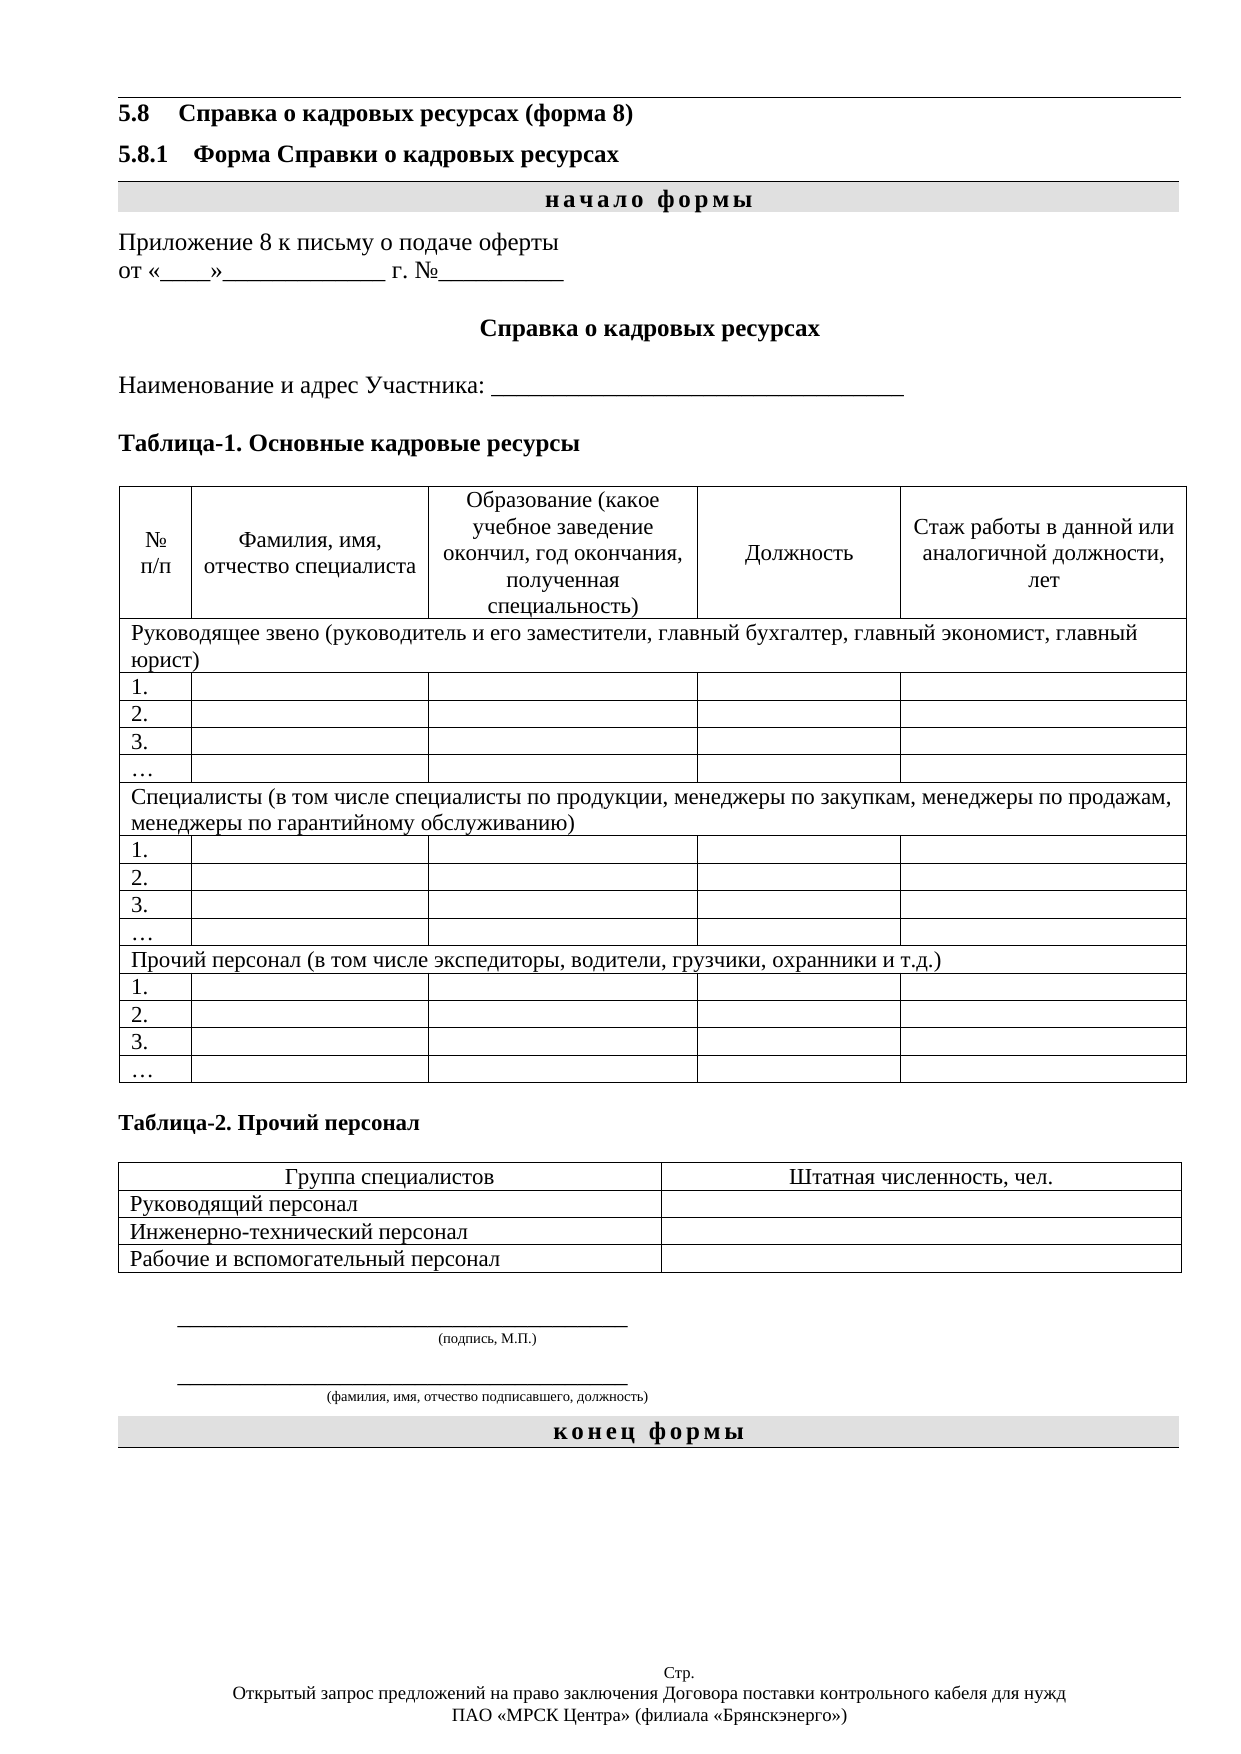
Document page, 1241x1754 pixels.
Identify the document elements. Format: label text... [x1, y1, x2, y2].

table_cell … [120, 919, 191, 945]
table_cell [429, 728, 697, 754]
table_cell Руководящий персонал [119, 1191, 661, 1217]
table_cell [901, 919, 1186, 945]
table_cell [429, 864, 697, 890]
subtitle Справка о кадровых ресурсах (форма 8) [118, 98, 1181, 127]
table_cell [698, 755, 900, 782]
text Приложение 8 к письму о подаче оферты от «____»_____________ г. №__________ [118, 227, 1181, 284]
table_cell Рабочие и вспомогательный персонал [119, 1245, 661, 1272]
table_cell [429, 673, 697, 699]
table_cell [901, 836, 1186, 863]
table_cell [698, 701, 900, 727]
text конец формы [118, 1416, 1179, 1447]
table_header Стаж работы в данной или аналогичной должности, лет [901, 487, 1186, 618]
table_cell [192, 1028, 428, 1054]
table_cell [901, 864, 1186, 890]
table_cell [192, 864, 428, 890]
table_header Образование (какое учебное заведение окончил, год окончания, полученная специальность) [429, 487, 697, 618]
table_cell [192, 1056, 428, 1082]
table_cell [662, 1245, 1181, 1272]
text начало формы [118, 182, 1179, 212]
table_cell [429, 1001, 697, 1027]
table_header Фамилия, имя, отчество специалиста [192, 487, 428, 618]
table_cell [901, 974, 1186, 1000]
table_cell [192, 891, 428, 918]
table_cell [192, 919, 428, 945]
table_cell [192, 1001, 428, 1027]
table_cell Инженерно-технический персонал [119, 1218, 661, 1244]
table_header Должность [698, 487, 900, 618]
table_cell Прочий персонал (в том числе экспедиторы, водители, грузчики, охранники и т.д.) [120, 946, 1186, 972]
table_cell [192, 673, 428, 699]
table_cell [120, 864, 191, 890]
table_header Группа специалистов [119, 1163, 661, 1189]
text Наименование и адрес Участника: _________________________________ [118, 371, 1181, 399]
table_cell [429, 1056, 697, 1082]
text Таблица-2. Прочий персонал [118, 1109, 1181, 1136]
table_cell [698, 836, 900, 863]
subtitle Форма Справки о кадровых ресурсах [118, 139, 1181, 168]
table_cell [120, 891, 191, 918]
text Справка о кадровых ресурсах [118, 313, 1181, 342]
table_cell [192, 974, 428, 1000]
table_cell [698, 864, 900, 890]
text (фамилия, имя, отчество подписавшего, должность) [118, 1388, 797, 1416]
table_cell [698, 891, 900, 918]
table_cell [698, 1001, 900, 1027]
table_cell [429, 891, 697, 918]
table_cell [901, 728, 1186, 754]
table_cell [901, 891, 1186, 918]
table_cell [120, 836, 191, 863]
table_cell [698, 673, 900, 699]
table_cell [698, 1028, 900, 1054]
table_cell [192, 755, 428, 782]
table_cell [120, 728, 191, 754]
table_cell [662, 1191, 1181, 1217]
table_cell [429, 701, 697, 727]
table_cell [429, 919, 697, 945]
table_cell [662, 1218, 1181, 1244]
table_cell [192, 728, 428, 754]
table_cell [120, 673, 191, 699]
table_cell … [120, 1056, 191, 1082]
table_cell [698, 974, 900, 1000]
table_cell [429, 755, 697, 782]
table_cell [429, 836, 697, 863]
table_cell [429, 1028, 697, 1054]
table_cell [901, 1028, 1186, 1054]
table_cell [192, 836, 428, 863]
table_cell [120, 974, 191, 1000]
table_cell [120, 1028, 191, 1054]
table_cell [901, 1056, 1186, 1082]
table_cell … [120, 755, 191, 782]
table_cell [120, 701, 191, 727]
text Таблица-1. Основные кадровые ресурсы [118, 428, 1181, 457]
text (подпись, М.П.) [118, 1330, 797, 1359]
table_cell [120, 1001, 191, 1027]
table_cell [698, 1056, 900, 1082]
table_cell [901, 755, 1186, 782]
table_cell [901, 701, 1186, 727]
table_cell [698, 728, 900, 754]
table_cell Руководящее звено (руководитель и его заместители, главный бухгалтер, главный экономист, главный юрист) [120, 619, 1186, 672]
table_cell [429, 974, 697, 1000]
text ____________________________________ [118, 1301, 1181, 1330]
table_header № п/п [120, 487, 191, 618]
table_cell Специалисты (в том числе специалисты по продукции, менеджеры по закупкам, менеджеры по продажам, менеджеры по гарантийному обслуживанию) [120, 783, 1186, 835]
table_header Штатная численность, чел. [662, 1163, 1181, 1189]
table_cell [901, 673, 1186, 699]
table_cell [901, 1001, 1186, 1027]
text ____________________________________ [118, 1359, 1181, 1388]
table_cell [698, 919, 900, 945]
table_cell [192, 701, 428, 727]
